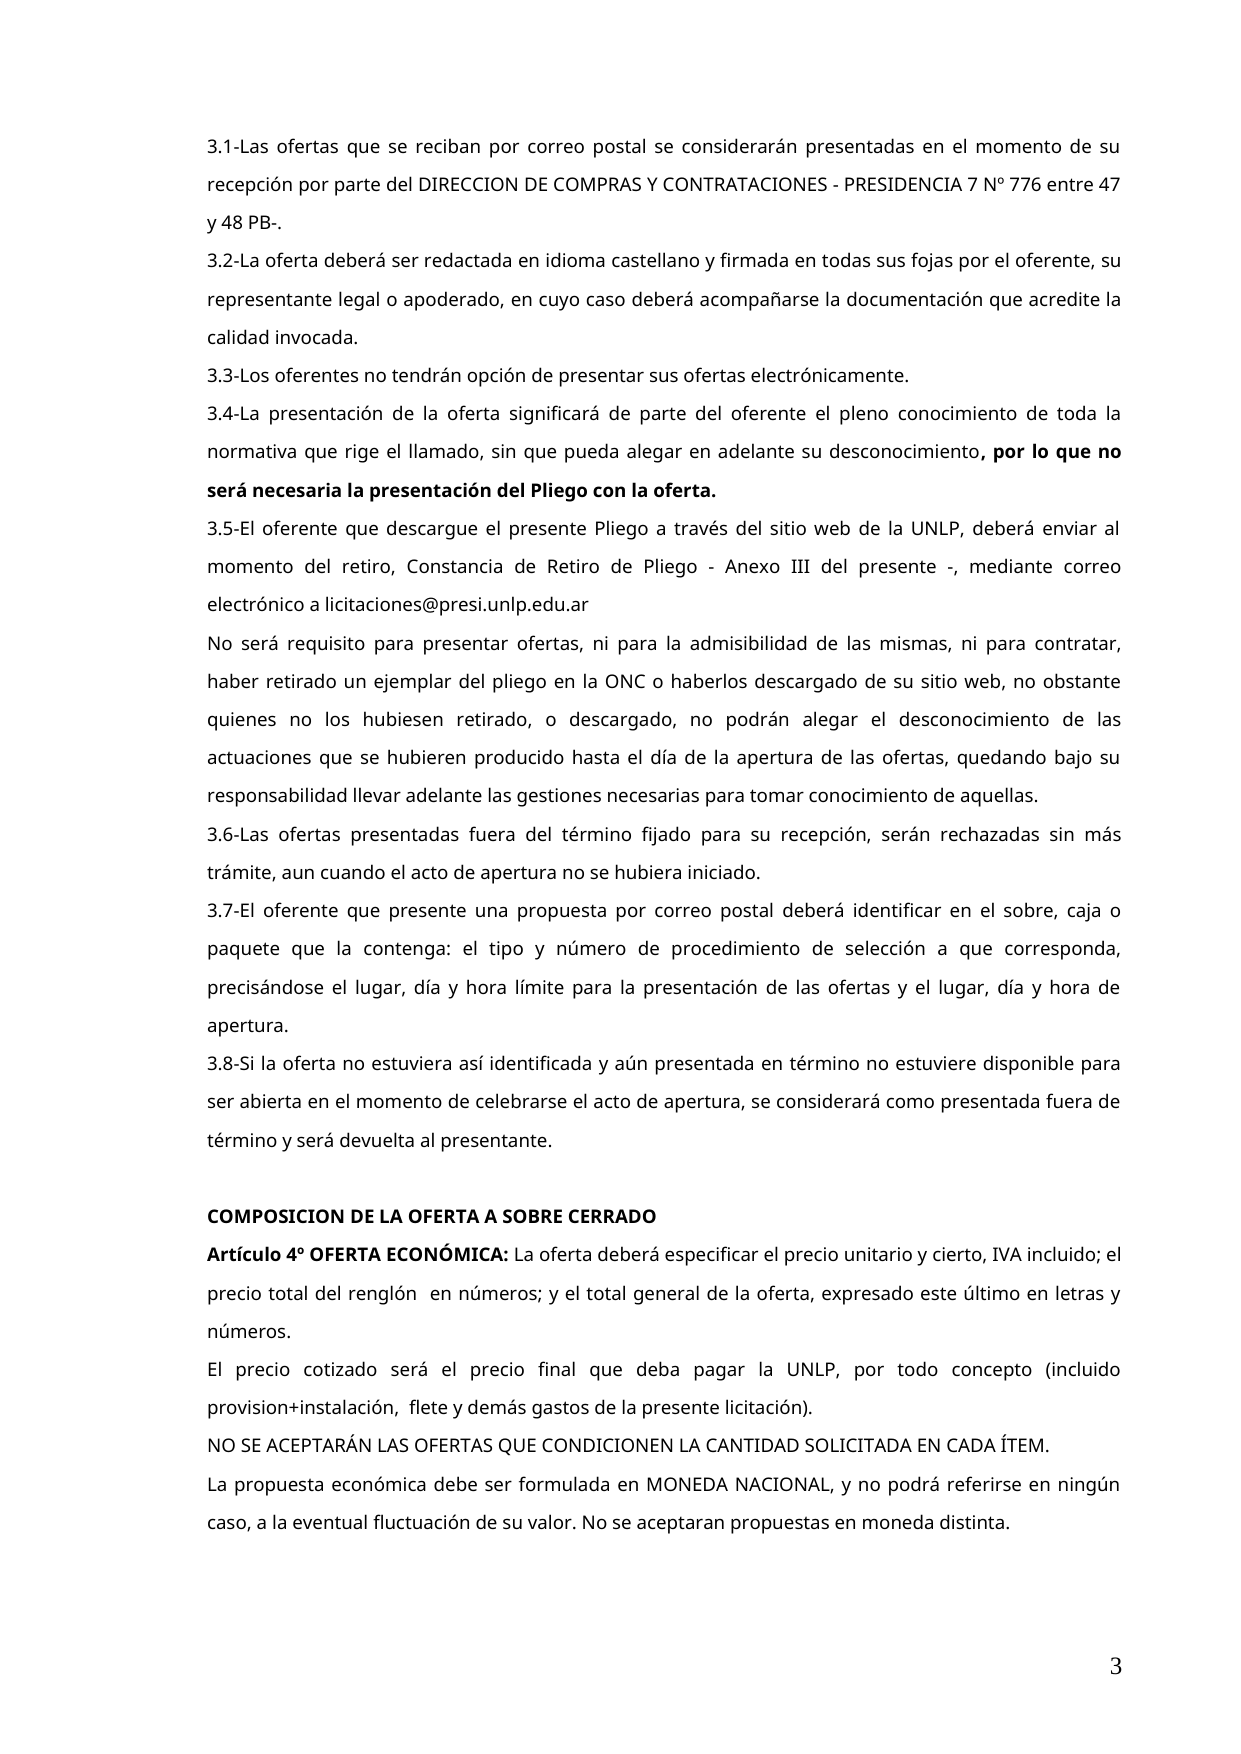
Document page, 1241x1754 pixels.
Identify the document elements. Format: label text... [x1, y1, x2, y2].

text 3.7-El oferente que presente una propuesta por correo postal deberá identificar en el sobre, caja o paquete que la contenga: el tipo y número de procedimiento de selección a que corresponda, precisándose el lugar, día y hora límite para la presentación de las ofertas y el lugar, día y hora de apertura. [207, 897, 1122, 1038]
text 3.3-Los oferentes no tendrán opción de presentar sus ofertas electrónicamente. [207, 362, 1122, 388]
text 3.8-Si la oferta no estuviera así identificada y aún presentada en término no estuviere disponible para ser abierta en el momento de celebrarse el acto de apertura, se considerará como presentada fuera de término y será devuelta al presentante. [207, 1050, 1122, 1152]
text COMPOSICION DE LA OFERTA A SOBRE CERRADO [207, 1203, 1122, 1229]
text 3.5-El oferente que descargue el presente Pliego a través del sitio web de la UNLP, deberá enviar al momento del retiro, Constancia de Retiro de Pliego - Anexo III del presente -, mediante correo electrónico a licitaciones@presi.unlp.edu.ar [207, 515, 1122, 617]
text El precio cotizado será el precio final que deba pagar la UNLP, por todo concepto (incluido provision+instalación, flete y demás gastos de la presente licitación). [207, 1356, 1122, 1420]
text 3.6-Las ofertas presentadas fuera del término fijado para su recepción, serán rechazadas sin más trámite, aun cuando el acto de apertura no se hubiera iniciado. [207, 821, 1122, 885]
text 3.4-La presentación de la oferta significará de parte del oferente el pleno conocimiento de toda la normativa que rige el llamado, sin que pueda alegar en adelante su desconocimiento, por lo que no será necesaria la presentación del Pliego con la oferta. [207, 401, 1122, 502]
text NO SE ACEPTARÁN LAS OFERTAS QUE CONDICIONEN LA CANTIDAD SOLICITADA EN CADA ÍTEM. [207, 1433, 1122, 1458]
text Artículo 4º OFERTA ECONÓMICA: La oferta deberá especificar el precio unitario y cierto, IVA incluido; el precio total del renglón en números; y el total general de la oferta, expresado este último en letras y números. [207, 1242, 1122, 1343]
text 3.1-Las ofertas que se reciban por correo postal se considerarán presentadas en el momento de su recepción por parte del DIRECCION DE COMPRAS Y CONTRATACIONES - PRESIDENCIA 7 Nº 776 entre 47 y 48 PB-. [207, 133, 1122, 235]
text No será requisito para presentar ofertas, ni para la admisibilidad de las mismas, ni para contratar, haber retirado un ejemplar del pliego en la ONC o haberlos descargado de su sitio web, no obstante quienes no los hubiesen retirado, o descargado, no podrán alegar el desconocimiento de las actuaciones que se hubieren producido hasta el día de la apertura de las ofertas, quedando bajo su responsabilidad llevar adelante las gestiones necesarias para tomar conocimiento de aquellas. [207, 630, 1122, 808]
text La propuesta económica debe ser formulada en MONEDA NACIONAL, y no podrá referirse en ningún caso, a la eventual fluctuación de su valor. No se aceptaran propuestas en moneda distinta. [207, 1471, 1122, 1535]
text 3.2-La oferta deberá ser redactada en idioma castellano y firmada en todas sus fojas por el oferente, su representante legal o apoderado, en cuyo caso deberá acompañarse la documentación que acredite la calidad invocada. [207, 248, 1122, 349]
